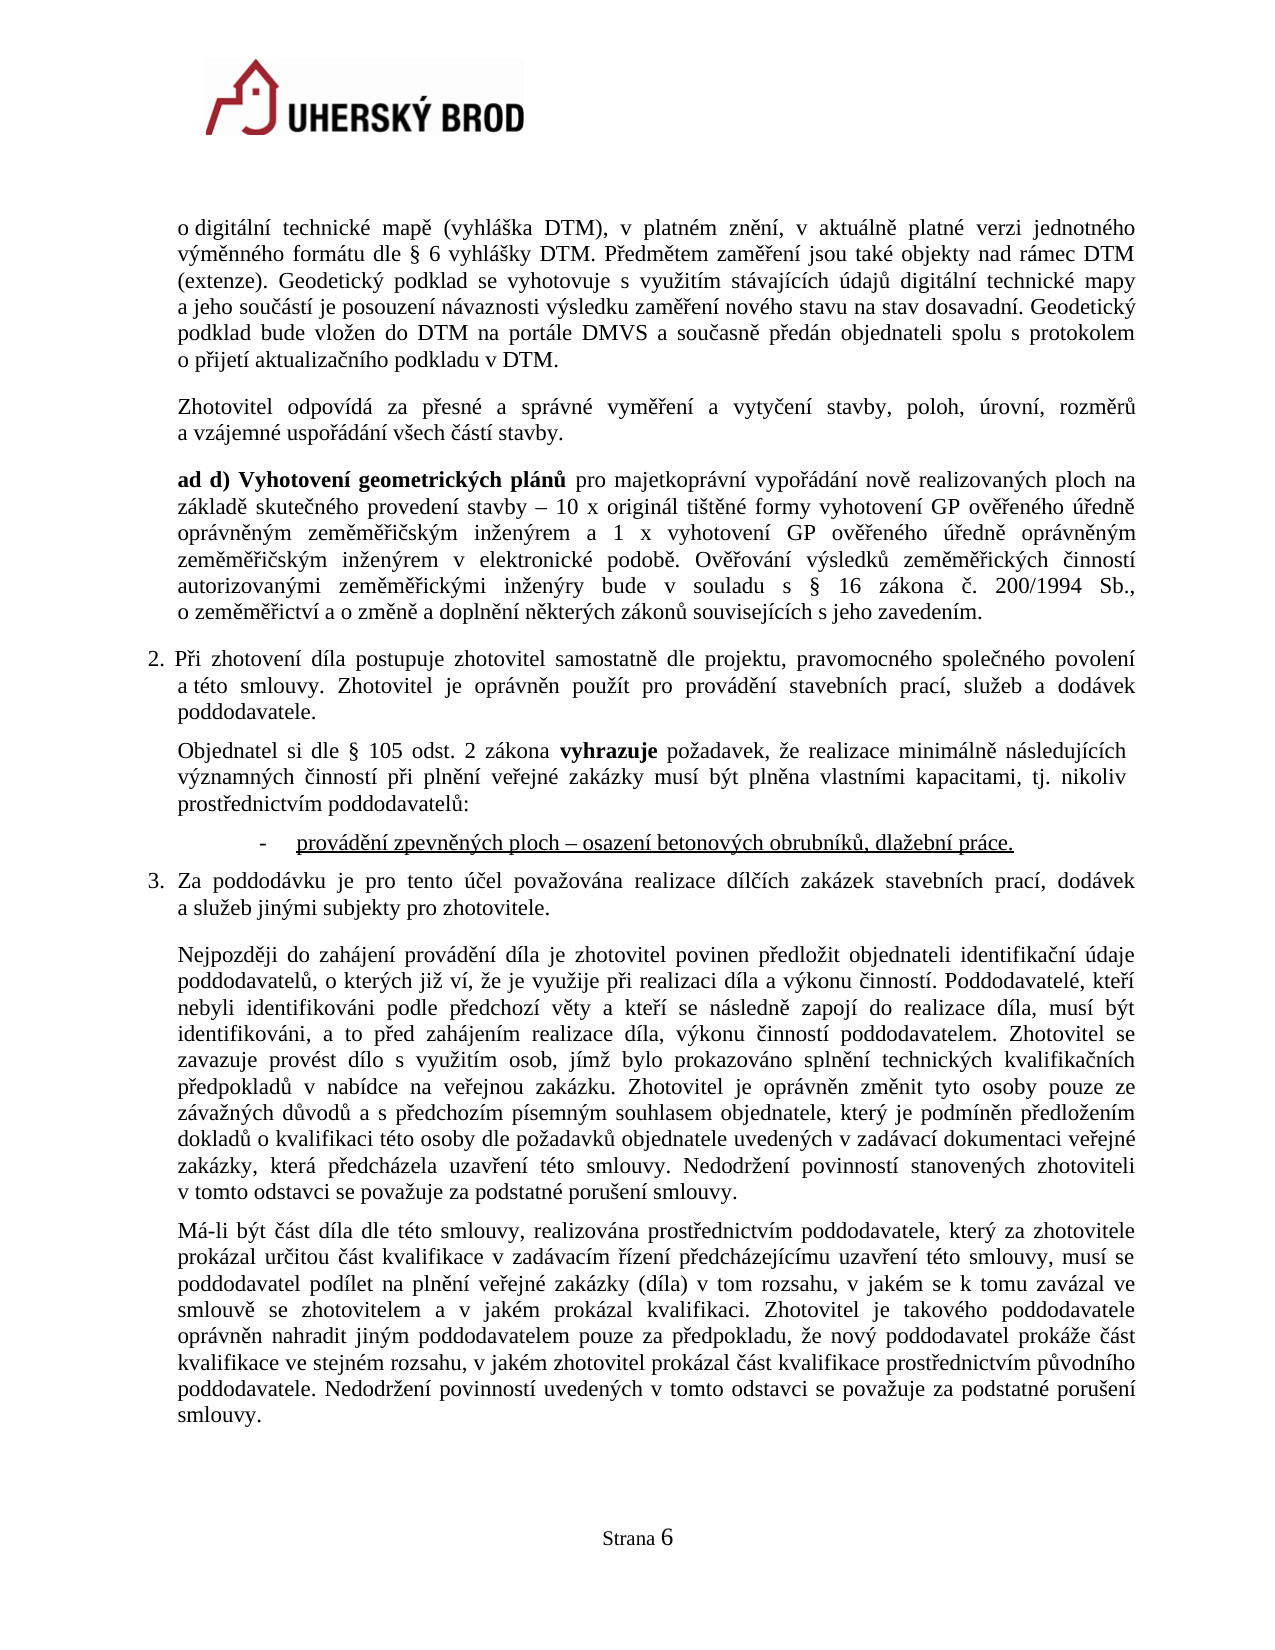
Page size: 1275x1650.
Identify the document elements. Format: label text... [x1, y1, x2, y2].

picture [205, 59, 524, 135]
list provádění zpevněných ploch – osazení betonových obrubníků, dlažební práce. [259, 829, 1127, 855]
text Má-li být část díla dle této smlouvy, realizována prostřednictvím poddodavatele, který za zhotovitele prokázal určitou část kvalifikace v zadávacím řízení předcházejícímu uzavření této smlouvy, musí se poddodavatel podílet na plnění veřejné zakázky (díla) v tom rozsahu, v jakém se k tomu zavázal ve smlouvě se zhotovitelem a v jakém prokázal kvalifikaci. Zhotovitel je takového poddodavatele oprávněn nahradit jiným poddodavatelem pouze za předpokladu, že nový poddodavatel prokáže část kvalifikace ve stejném rozsahu, v jakém zhotovitel prokázal část kvalifikace prostřednictvím původního poddodavatele. Nedodržení povinností uvedených v tomto odstavci se považuje za podstatné porušení smlouvy. [177, 1217, 1137, 1428]
text ad d) Vyhotovení geometrických plánů pro majetkoprávní vypořádání nově realizovaných ploch na základě skutečného provedení stavby – 10 x originál tištěné formy vyhotovení GP ověřeného úředně oprávněným zeměměřičským inženýrem a 1 x vyhotovení GP ověřeného úředně oprávněným zeměměřičským inženýrem v elektronické podobě. Ověřování výsledků zeměměřických činností autorizovanými zeměměřickými inženýry bude v souladu s § 16 zákona č. 200/1994 Sb., o zeměměřictví a o změně a doplnění některých zákonů souvisejících s jeho zavedením. [177, 467, 1137, 625]
list Za poddodávku je pro tento účel považována realizace dílčích zakázek stavebních prací, dodávek a služeb jinými subjekty pro zhotovitele. [148, 867, 1137, 920]
text 2. Při zhotovení díla postupuje zhotovitel samostatně dle projektu, pravomocného společného povolení a této smlouvy. Zhotovitel je oprávněn použít pro provádění stavebních prací, služeb a dodávek poddodavatele. [148, 646, 1137, 724]
text Nejpozději do zahájení provádění díla je zhotovitel povinen předložit objednateli identifikační údaje poddodavatelů, o kterých již ví, že je využije při realizaci díla a výkonu činností. Poddodavatelé, kteří nebyli identifikováni podle předchozí věty a kteří se následně zapojí do realizace díla, musí být identifikováni, a to před zahájením realizace díla, výkonu činností poddodavatelem. Zhotovitel se zavazuje provést dílo s využitím osob, jímž bylo prokazováno splnění technických kvalifikačních předpokladů v nabídce na veřejnou zakázku. Zhotovitel je oprávněn změnit tyto osoby pouze ze závažných důvodů a s předchozím písemným souhlasem objednatele, který je podmíněn předložením dokladů o kvalifikaci této osoby dle požadavků objednatele uvedených v zadávací dokumentaci veřejné zakázky, která předcházela uzavření této smlouvy. Nedodržení povinností stanovených zhotoviteli v tomto odstavci se považuje za podstatné porušení smlouvy. [177, 941, 1137, 1204]
text Objednatel si dle § 105 odst. 2 zákona vyhrazuje požadavek, že realizace minimálně následujících významných činností při plnění veřejné zakázky musí být plněna vlastními kapacitami, tj. nikoliv prostřednictvím poddodavatelů: [177, 737, 1127, 816]
text Zhotovitel odpovídá za přesné a správné vyměření a vytyčení stavby, poloh, úrovní, rozměrů a vzájemné uspořádání všech částí stavby. [177, 393, 1137, 446]
